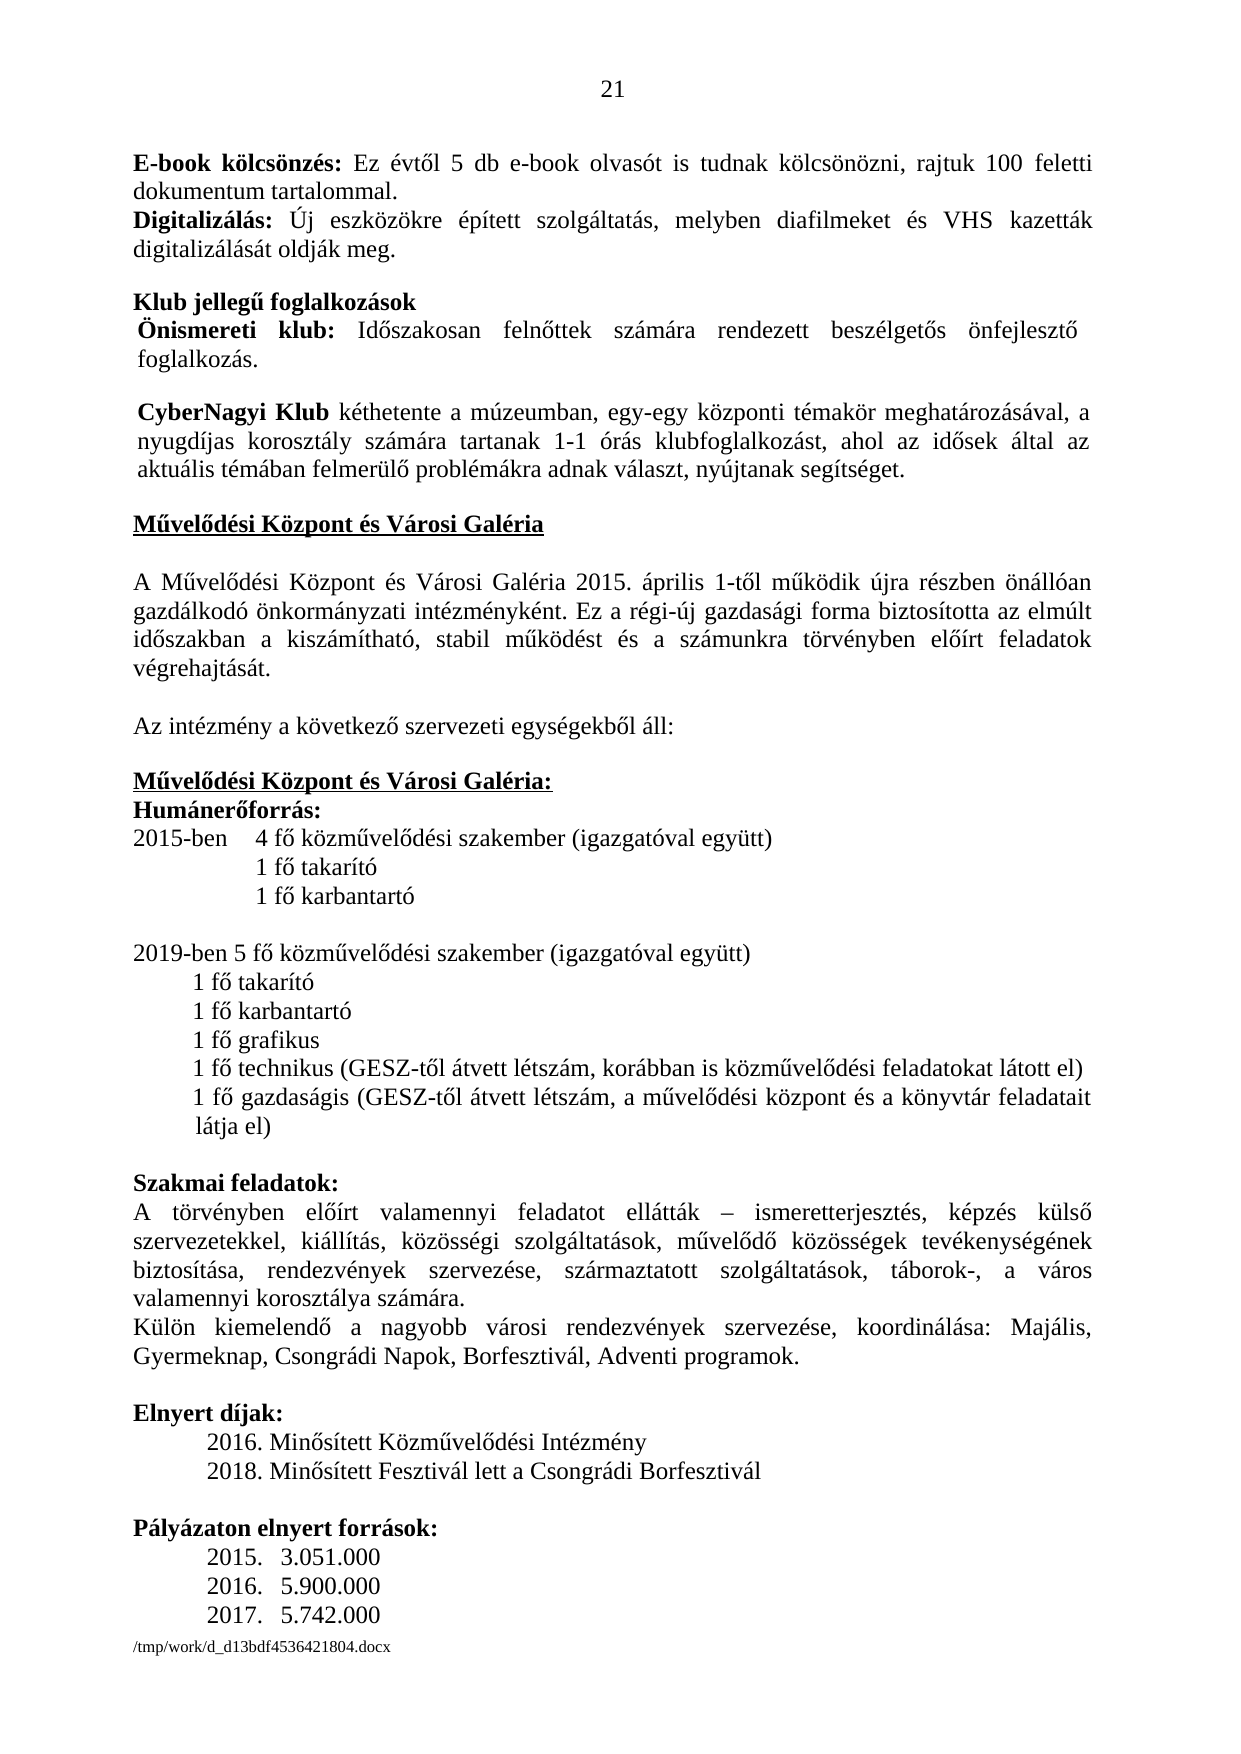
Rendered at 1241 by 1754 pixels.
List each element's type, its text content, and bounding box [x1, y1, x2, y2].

text Elnyert díjak: [133, 1398, 1093, 1427]
text 1 fő karbantartó [133, 881, 1093, 910]
text A Művelődési Központ és Városi Galéria 2015. április 1-től működik újra részben önállóan gazdálkodó önkormányzati intézményként. Ez a régi-új gazdasági forma biztosította az elmúlt időszakban a kiszámítható, stabil működést és a számunkra törvényben előírt feladatok végrehajtását. [133, 567, 1093, 682]
text 1 fő grafikus [133, 1025, 1093, 1053]
text Önismereti klub: Időszakosan felnőttek számára rendezett beszélgetős önfejlesztő foglalkozás. [137, 315, 1078, 373]
text 1 fő karbantartó [133, 996, 1093, 1025]
text Humánerőforrás: [133, 795, 1093, 823]
text A törvényben előírt valamennyi feladatot ellátták – ismeretterjesztés, képzés külső szervezetekkel, kiállítás, közösségi szolgáltatások, művelődő közösségek tevékenységének biztosítása, rendezvények szervezése, származtatott szolgáltatások, táborok-, a város valamennyi korosztálya számára. [133, 1197, 1093, 1312]
text 1 fő technikus (GESZ-től átvett létszám, korábban is közművelődési feladatokat látott el) [133, 1053, 1093, 1082]
text 2016. Minősített Közművelődési Intézmény [133, 1427, 1093, 1456]
text 2018. Minősített Fesztivál lett a Csongrádi Borfesztivál [133, 1456, 1093, 1485]
text 2016. 5.900.000 [133, 1571, 1093, 1600]
text Az intézmény a következő szervezeti egységekből áll: [133, 711, 1093, 739]
text Művelődési Központ és Városi Galéria [133, 509, 1093, 538]
text 2019-ben 5 fő közművelődési szakember (igazgatóval együtt) [133, 938, 1093, 967]
text Pályázaton elnyert források: [133, 1513, 1093, 1542]
text E-book kölcsönzés: Ez évtől 5 db e-book olvasót is tudnak kölcsönözni, rajtuk 100 feletti dokumentum tartalommal. [133, 148, 1093, 205]
text 2017. 5.742.000 [133, 1600, 1093, 1628]
text 1 fő takarító [133, 967, 1093, 996]
text CyberNagyi Klub kéthetente a múzeumban, egy-egy központi témakör meghatározásával, a nyugdíjas korosztály számára tartanak 1-1 órás klubfoglalkozást, ahol az idősek által az aktuális témában felmerülő problémákra adnak választ, nyújtanak segítséget. [137, 397, 1091, 483]
text 1 fő takarító [133, 852, 1093, 881]
text 1 fő gazdaságis (GESZ-től átvett létszám, a művelődési központ és a könyvtár feladatait látja el) [133, 1082, 1093, 1140]
text 2015-ben 4 fő közművelődési szakember (igazgatóval együtt) [133, 823, 1093, 852]
text Művelődési Központ és Városi Galéria: [133, 766, 1093, 795]
text Szakmai feladatok: [133, 1168, 1093, 1197]
text Digitalizálás: Új eszközökre épített szolgáltatás, melyben diafilmeket és VHS kazetták digitalizálását oldják meg. [133, 205, 1093, 263]
text 2015. 3.051.000 [133, 1542, 1093, 1571]
text Külön kiemelendő a nagyobb városi rendezvények szervezése, koordinálása: Majális, Gyermeknap, Csongrádi Napok, Borfesztivál, Adventi programok. [133, 1312, 1093, 1370]
text Klub jellegű foglalkozások [133, 287, 1093, 315]
